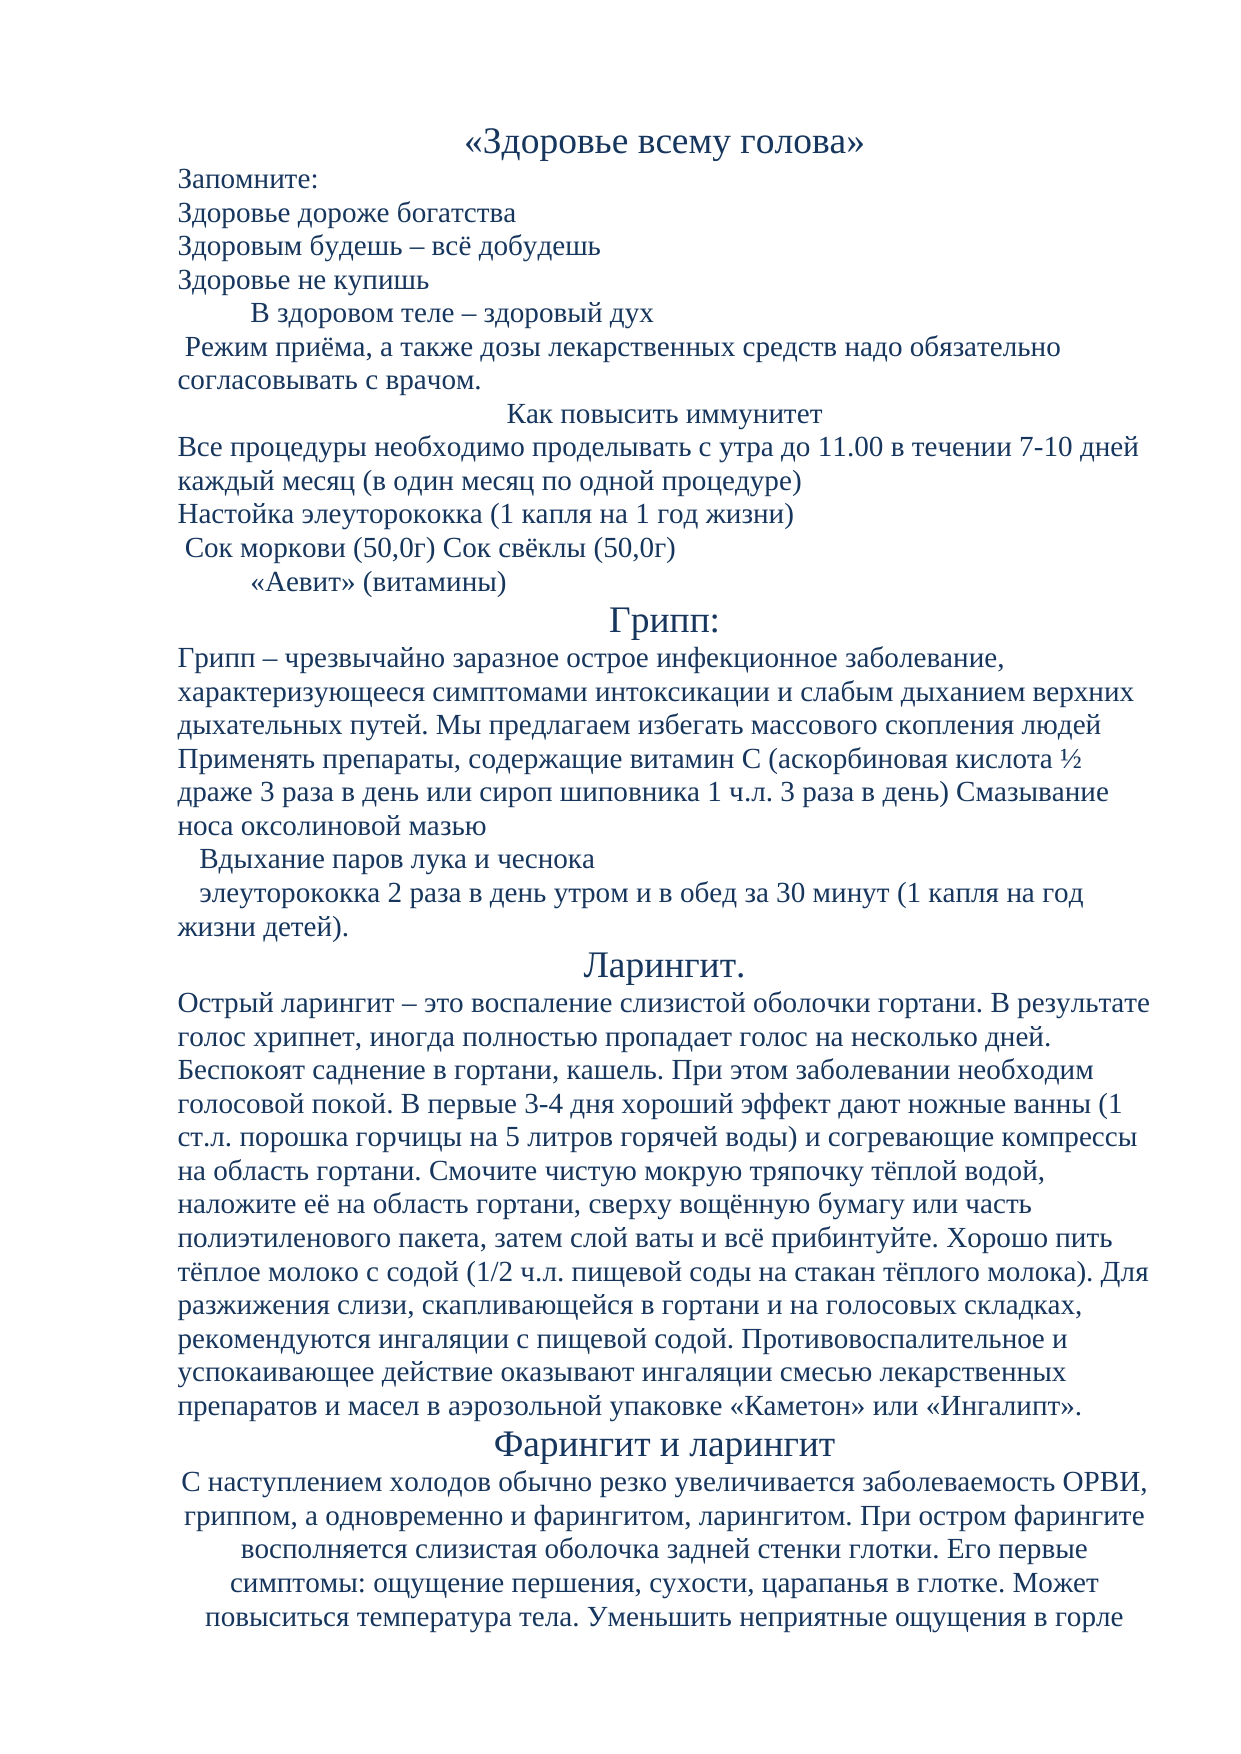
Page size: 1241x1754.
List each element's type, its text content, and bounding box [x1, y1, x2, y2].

text Грипп – чрезвычайно заразное острое инфекционное заболевание, характеризующееся симптомами интоксикации и слабым дыханием верхних дыхательных путей. Мы предлагаем избегать массового скопления людей Применять препараты, содержащие витамин С (аскорбиновая кислота ½ драже 3 раза в день или сироп шиповника 1 ч.л. 3 раза в день) Смазывание носа оксолиновой мазью [177, 640, 1152, 842]
text Вдыхание паров лука и чеснока [177, 842, 1152, 875]
text Ларингит. [177, 942, 1152, 985]
text Как повысить иммунитет [177, 396, 1152, 429]
text Грипп: [177, 597, 1152, 640]
text «Здоровье всему голова» [177, 118, 1152, 161]
text Фарингит и ларингит [177, 1421, 1152, 1464]
text Запомните: [177, 161, 1152, 195]
text Настойка элеуторококка (1 капля на 1 год жизни) [177, 497, 1152, 530]
text элеуторококка 2 раза в день утром и в обед за 30 минут (1 капля на год жизни детей). [177, 875, 1152, 942]
text Здоровым будешь – всё добудешь [177, 228, 1152, 262]
text Сок моркови (50,0г) Сок свёклы (50,0г) [177, 530, 1152, 564]
text «Аевит» (витамины) [177, 564, 1152, 597]
text Все процедуры необходимо проделывать с утра до 11.00 в течении 7-10 дней каждый месяц (в один месяц по одной процедуре) [177, 429, 1152, 497]
text Режим приёма, а также дозы лекарственных средств надо обязательно согласовывать с врачом. [177, 329, 1152, 396]
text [177, 1464, 1152, 1632]
text Здоровье дороже богатства [177, 195, 1152, 228]
text Здоровье не купишь [177, 262, 1152, 295]
text Острый ларингит – это воспаление слизистой оболочки гортани. В результате голос хрипнет, иногда полностью пропадает голос на несколько дней. Беспокоят саднение в гортани, кашель. При этом заболевании необходим голосовой покой. В первые 3-4 дня хороший эффект дают ножные ванны (1 ст.л. порошка горчицы на 5 литров горячей воды) и согревающие компрессы на область гортани. Смочите чистую мокрую тряпочку тёплой водой, наложите её на область гортани, сверху вощённую бумагу или часть полиэтиленового пакета, затем слой ваты и всё прибинтуйте. Хорошо пить тёплое молоко с содой (1/2 ч.л. пищевой соды на стакан тёплого молока). Для разжижения слизи, скапливающейся в гортани и на голосовых складках, рекомендуются ингаляции с пищевой содой. Противовоспалительное и успокаивающее действие оказывают ингаляции смесью лекарственных препаратов и масел в аэрозольной упаковке «Каметон» или «Ингалипт». [177, 985, 1152, 1421]
text В здоровом теле – здоровый дух [177, 295, 1152, 329]
